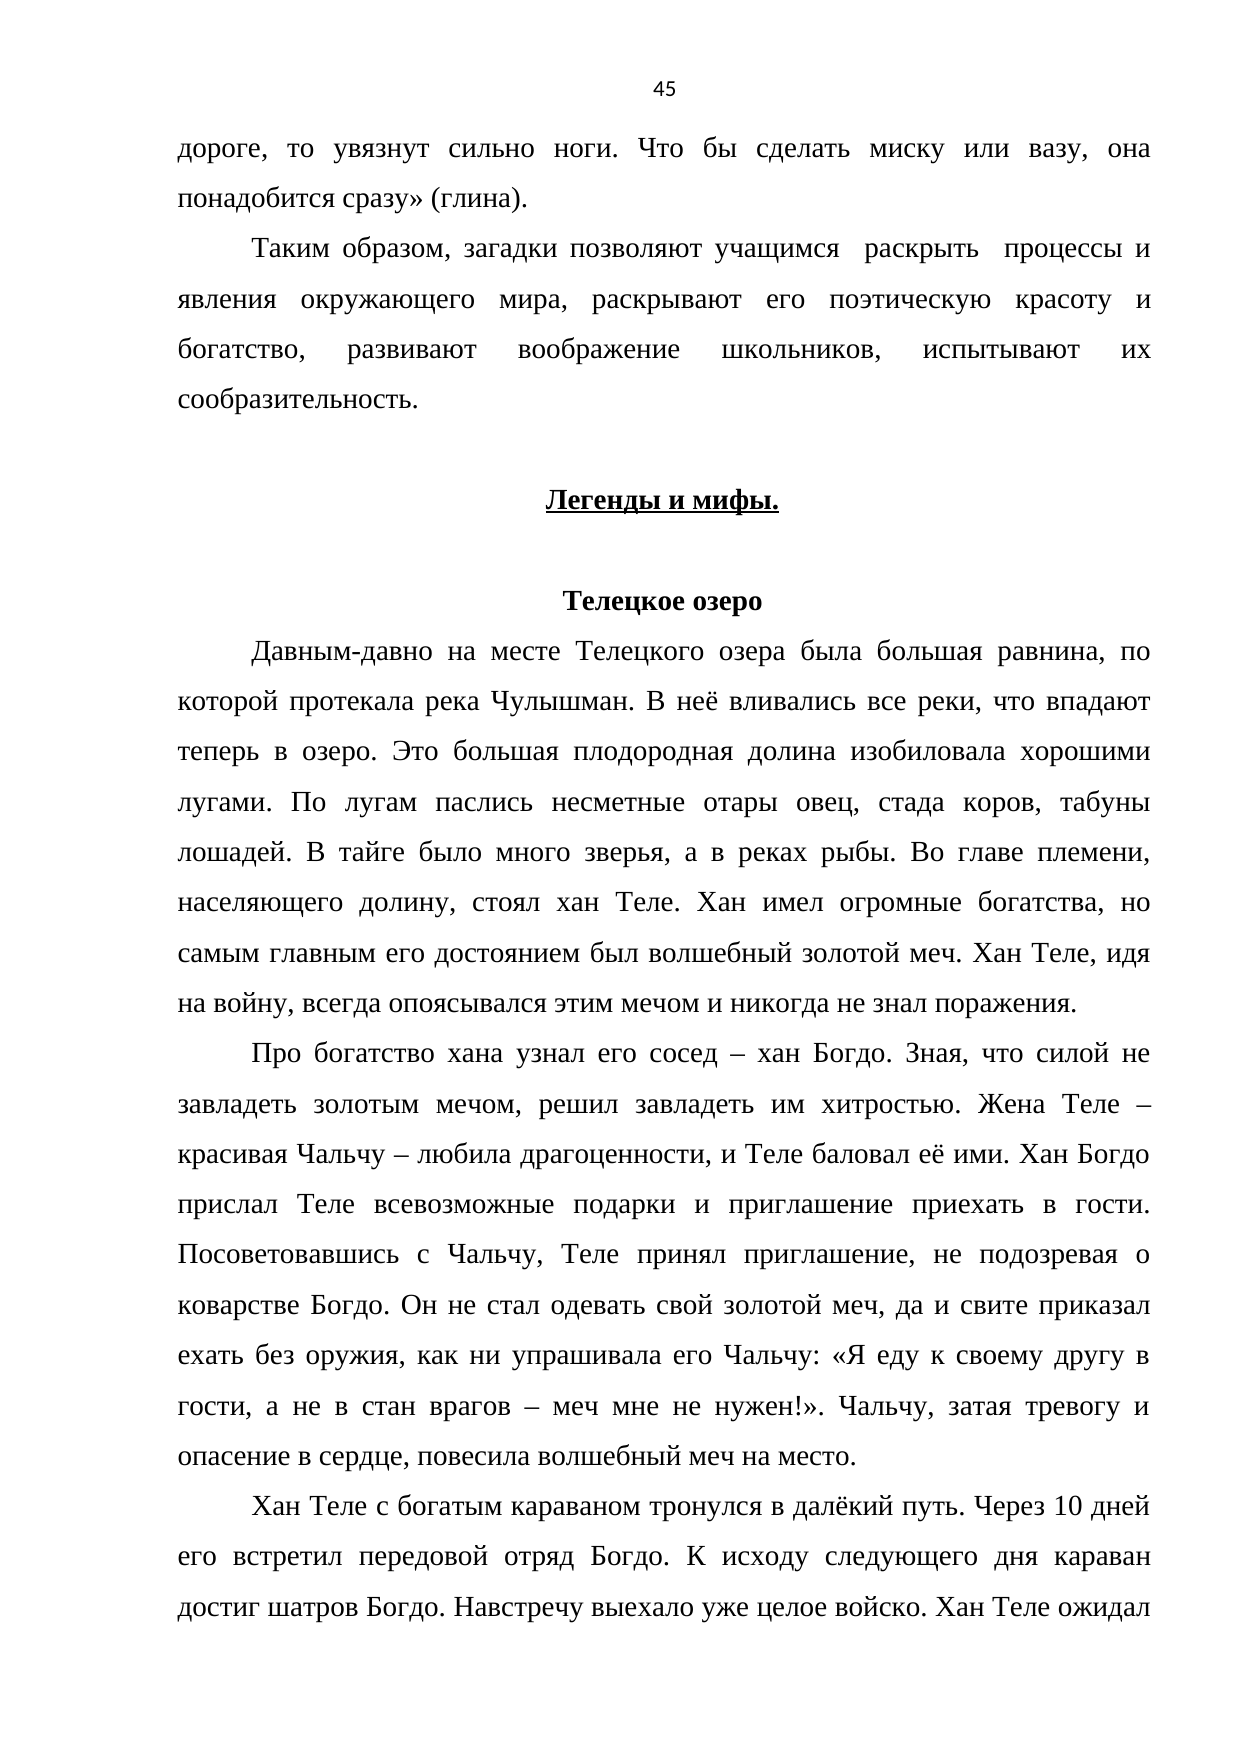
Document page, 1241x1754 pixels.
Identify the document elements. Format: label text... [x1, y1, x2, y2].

text Легенды и мифы. [177, 482, 1148, 516]
text Давным-давно на месте Телецкого озера была большая равнина, по которой протекала река Чулышман. В неё вливались все реки, что впадают теперь в озеро. Это большая плодородная долина изобиловала хорошими лугами. По лугам паслись несметные отары овец, стада коров, табуны лошадей. В тайге было много зверья, а в реках рыбы. Во главе племени, населяющего долину, стоял хан Теле. Хан имел огромные богатства, но самым главным его достоянием был волшебный золотой меч. Хан Теле, идя на войну, всегда опоясывался этим мечом и никогда не знал поражения. [177, 633, 1152, 1019]
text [177, 130, 1152, 214]
text Таким образом, загадки позволяют учащимся раскрыть процессы и явления окружающего мира, раскрывают его поэтическую красоту и богатство, развивают воображение школьников, испытывают их сообразительность. [177, 230, 1152, 415]
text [177, 1488, 1152, 1622]
text Телецкое озеро [177, 583, 1148, 616]
text Про богатство хана узнал его сосед – хан Богдо. Зная, что силой не завладеть золотым мечом, решил завладеть им хитростью. Жена Теле – красивая Чальчу – любила драгоценности, и Теле баловал её ими. Хан Богдо прислал Теле всевозможные подарки и приглашение приехать в гости. Посоветовавшись с Чальчу, Теле принял приглашение, не подозревая о коварстве Богдо. Он не стал одевать свой золотой меч, да и свите приказал ехать без оружия, как ни упрашивала его Чальчу: «Я еду к своему другу в гости, а не в стан врагов – меч мне не нужен!». Чальчу, затая тревогу и опасение в сердце, повесила волшебный меч на место. [177, 1035, 1152, 1471]
